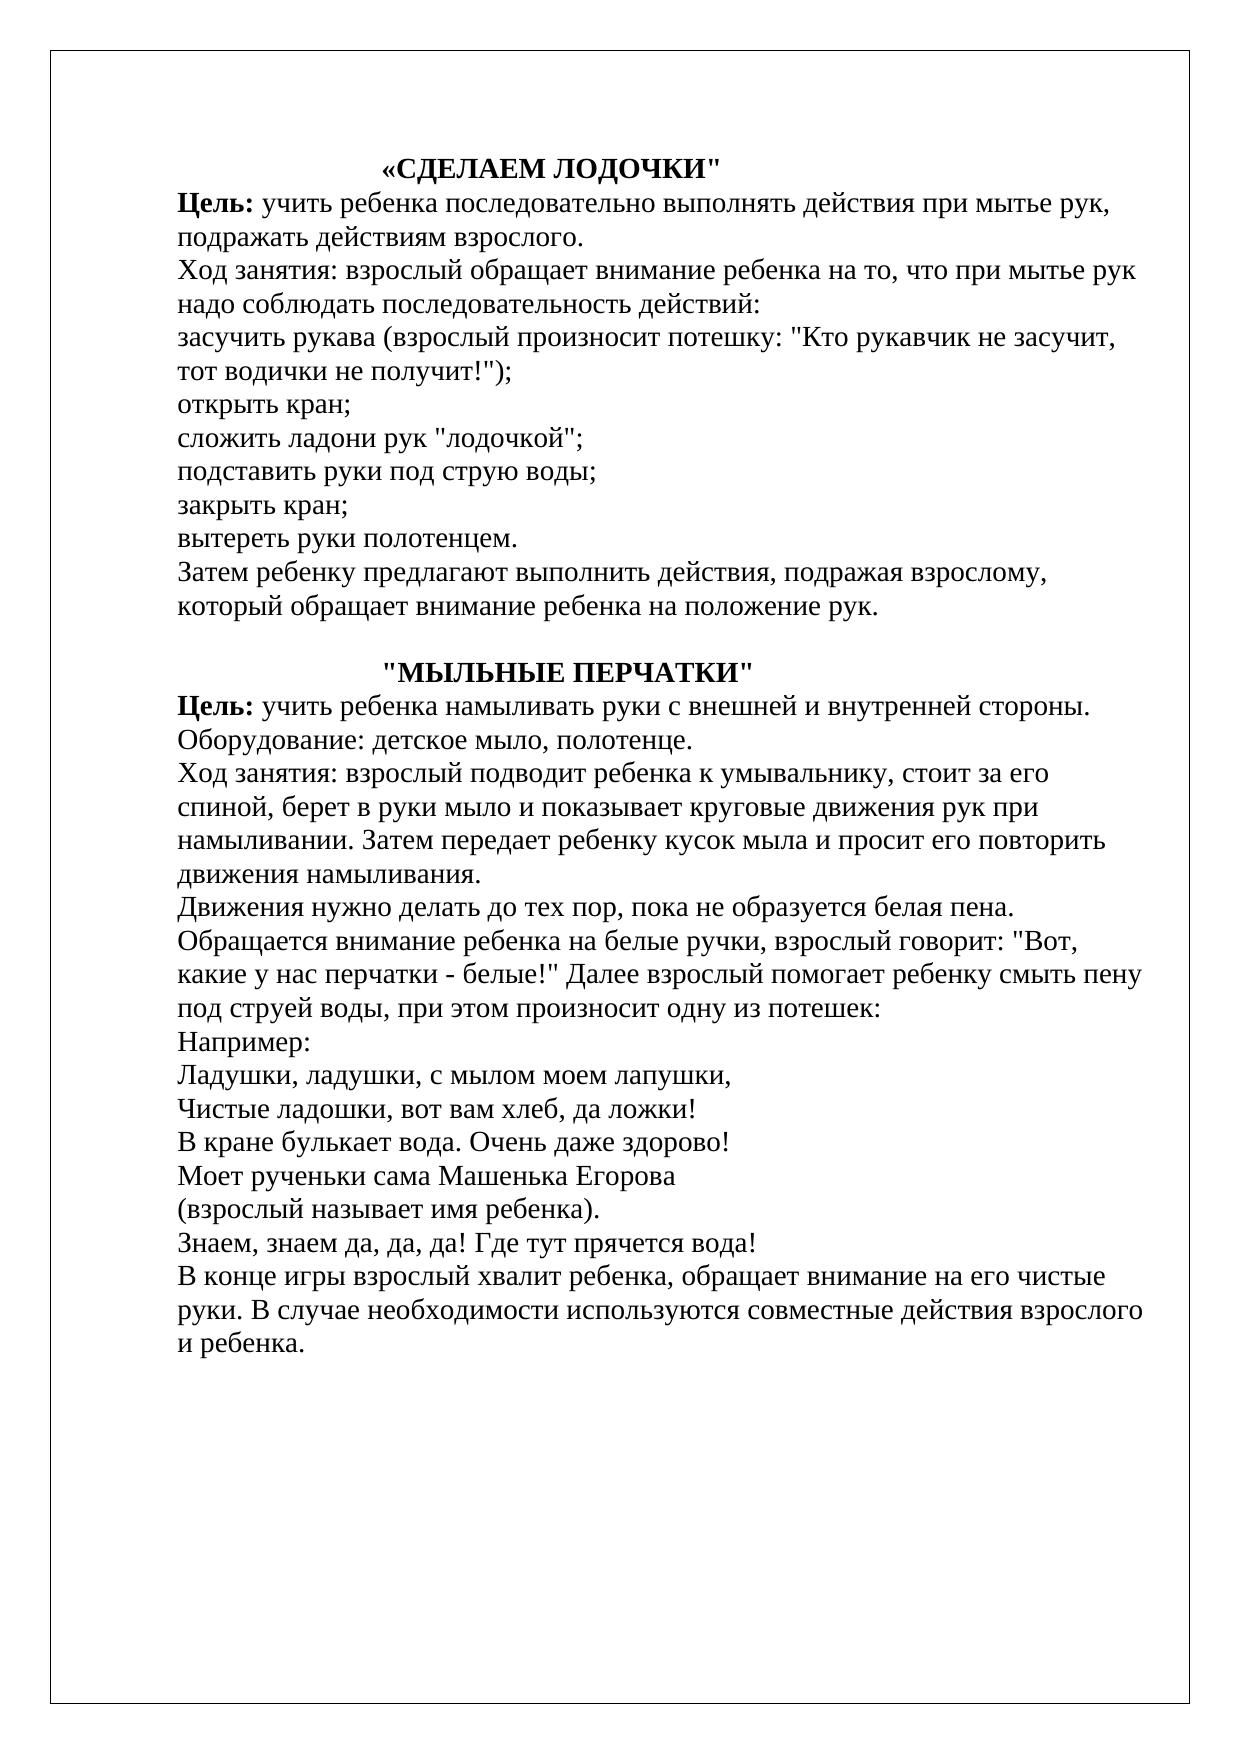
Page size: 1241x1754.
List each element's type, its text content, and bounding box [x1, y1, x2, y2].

text "МЫЛЬНЫЕ ПЕРЧАТКИ" Цель: учить ребенка намыливать руки с внешней и внутренней стороны. Оборудование: детское мыло, полотенце. Ход занятия: взрослый подводит ребенка к умывальнику, стоит за его спиной, берет в руки мыло и показывает круговые движения рук при намыливании. Затем передает ребенку кусок мыла и просит его повторить движения намыливания. Движения нужно делать до тех пор, пока не образуется белая пена. Обращается внимание ребенка на белые ручки, взрослый говорит: "Вот, какие у нас перчатки - белые!" Далее взрослый помогает ребенку смыть пену под струей воды, при этом произносит одну из потешек: Например: [177, 655, 1152, 1057]
text «СДЕЛАЕМ ЛОДОЧКИ" Цель: учить ребенка последовательно выполнять действия при мытье рук, подражать действиям взрослого. Ход занятия: взрослый обращает внимание ребенка на то, что при мытье рук надо соблюдать последовательность действий: [177, 152, 1152, 319]
text Ладушки, ладушки, с мылом моем лапушки, Чистые ладошки, вот вам хлеб, да ложки! В кране булькает вода. Очень даже здорово! Моет рученьки сама Машенька Егорова (взрослый называет имя ребенка). Знаем, знаем да, да, да! Где тут прячется вода! [177, 1057, 1152, 1258]
text В конце игры взрослый хвалит ребенка, обращает внимание на его чистые руки. В случае необходимости используются совместные действия взрослого и ребенка. [177, 1258, 1152, 1359]
text засучить рукава (взрослый произносит потешку: "Кто рукавчик не засучит, тот водички не получит!"); открыть кран; сложить ладони рук "лодочкой"; подставить руки под струю воды; закрыть кран; вытереть руки полотенцем. Затем ребенку предлагают выполнить действия, подражая взрослому, который обращает внимание ребенка на положение рук. [177, 319, 1152, 621]
